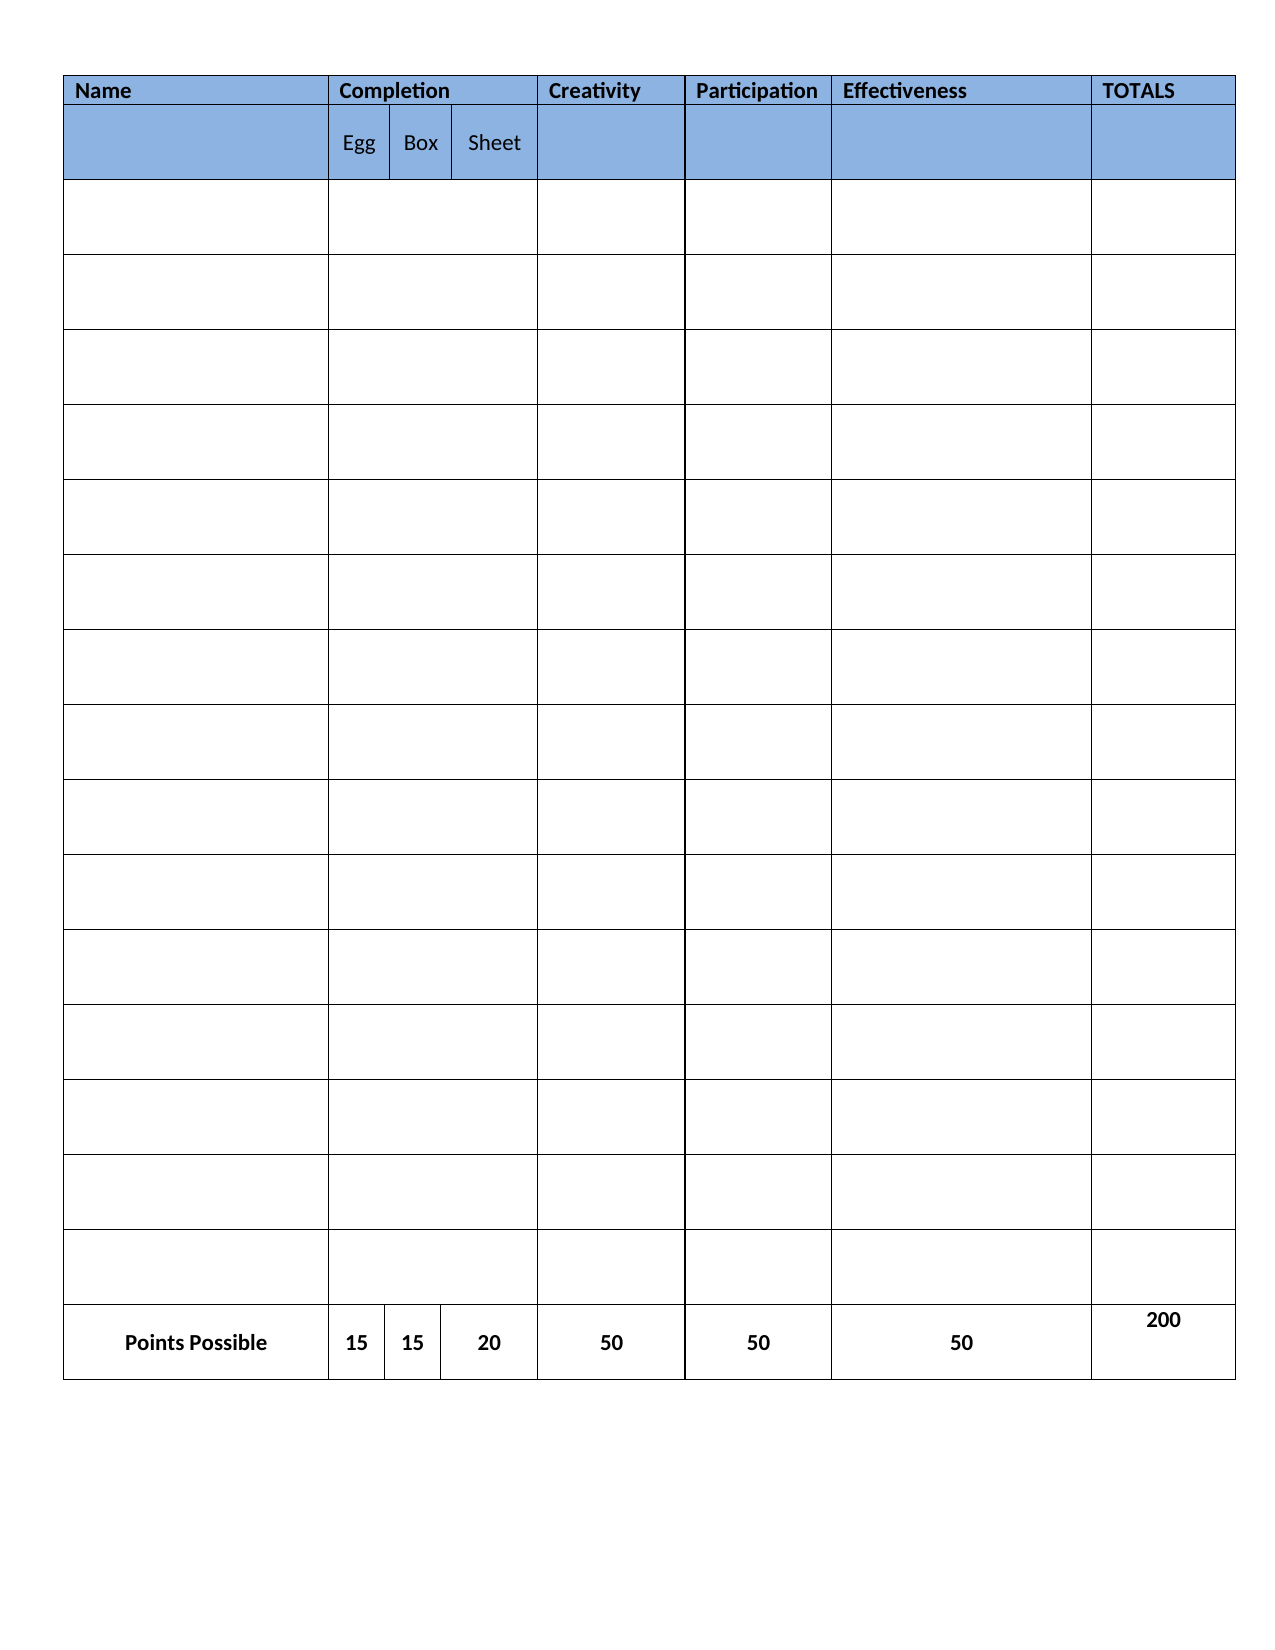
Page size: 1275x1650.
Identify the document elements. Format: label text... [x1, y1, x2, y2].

table_cell [832, 330, 1091, 404]
table_cell [832, 255, 1091, 329]
table_cell [832, 1230, 1091, 1304]
table_cell [64, 705, 328, 779]
table_cell [832, 480, 1091, 554]
table_cell [832, 705, 1091, 779]
table_cell [329, 180, 537, 254]
table_cell [64, 180, 328, 254]
table_cell [832, 1080, 1091, 1154]
table_cell [686, 330, 831, 404]
table_cell [329, 1005, 537, 1079]
table_cell [329, 405, 537, 479]
table_cell [1092, 255, 1235, 329]
table_cell [64, 630, 328, 704]
table_cell [538, 330, 684, 404]
table_cell [1092, 405, 1235, 479]
table_cell [1092, 480, 1235, 554]
table_cell [538, 405, 684, 479]
table_cell [64, 1230, 328, 1304]
table_cell [686, 855, 831, 929]
table_cell [64, 555, 328, 629]
table_cell [329, 1155, 537, 1229]
table_cell [64, 330, 328, 404]
table_cell [686, 480, 831, 554]
table_cell [832, 1155, 1091, 1229]
table_cell [686, 405, 831, 479]
table_cell [832, 180, 1091, 254]
table_cell [1092, 180, 1235, 254]
table_header Effectiveness [832, 76, 1091, 104]
table_cell [538, 855, 684, 929]
table_cell Egg [329, 105, 389, 179]
table_cell [64, 405, 328, 479]
table_cell 200 [1092, 1305, 1235, 1379]
table_cell [686, 1005, 831, 1079]
table_cell [329, 930, 537, 1004]
table_cell [64, 105, 328, 179]
table_cell [64, 1005, 328, 1079]
table_cell [832, 780, 1091, 854]
table_cell [1092, 330, 1235, 404]
table_cell [686, 180, 831, 254]
table_cell [329, 705, 537, 779]
table_cell [329, 1230, 537, 1304]
table_cell 50 [832, 1305, 1091, 1379]
table_cell [1092, 1005, 1235, 1079]
table_cell [538, 555, 684, 629]
table_cell [686, 1155, 831, 1229]
table_cell 50 [538, 1305, 684, 1379]
table_cell [1092, 705, 1235, 779]
table_cell [538, 1080, 684, 1154]
table_cell Points Possible [64, 1305, 328, 1379]
table_cell [686, 255, 831, 329]
table_cell [686, 780, 831, 854]
table_cell [64, 1080, 328, 1154]
table_cell [1092, 780, 1235, 854]
table_cell 15 [385, 1305, 440, 1379]
table_header Name [64, 76, 328, 104]
table_cell [1092, 855, 1235, 929]
table_cell [1092, 105, 1235, 179]
table_cell [1092, 1230, 1235, 1304]
table_cell [538, 1230, 684, 1304]
table_cell [538, 255, 684, 329]
table_cell [832, 1005, 1091, 1079]
table_cell [538, 1155, 684, 1229]
table_cell [832, 405, 1091, 479]
table_header TOTALS [1092, 76, 1235, 104]
table_cell 50 [686, 1305, 831, 1379]
table_header Creativity [538, 76, 684, 104]
table_cell [832, 105, 1091, 179]
table_cell [64, 855, 328, 929]
table_cell [832, 855, 1091, 929]
table_cell [832, 630, 1091, 704]
table_cell 15 [329, 1305, 384, 1379]
table_cell [1092, 630, 1235, 704]
table_cell [329, 630, 537, 704]
table_cell [832, 930, 1091, 1004]
table_cell [832, 555, 1091, 629]
table_cell [329, 330, 537, 404]
table_cell [329, 555, 537, 629]
table_cell [64, 780, 328, 854]
table_cell [1092, 555, 1235, 629]
table_cell [538, 180, 684, 254]
table_cell [538, 630, 684, 704]
table_cell [686, 630, 831, 704]
table_cell [538, 705, 684, 779]
table_cell [686, 705, 831, 779]
table_cell [538, 480, 684, 554]
table_cell [538, 780, 684, 854]
table_cell [64, 930, 328, 1004]
table_cell [686, 555, 831, 629]
table_header Completion [329, 76, 537, 104]
table_cell [1092, 1080, 1235, 1154]
table_cell [1092, 1155, 1235, 1229]
table_cell [64, 255, 328, 329]
table_header Participation [686, 76, 831, 104]
table_cell [686, 1230, 831, 1304]
table_cell [329, 855, 537, 929]
table_cell Box [390, 105, 451, 179]
table_cell [64, 1155, 328, 1229]
table_cell [329, 480, 537, 554]
table_cell [686, 930, 831, 1004]
table_cell [538, 930, 684, 1004]
table_cell [538, 1005, 684, 1079]
table_cell [329, 780, 537, 854]
table_cell [686, 1080, 831, 1154]
table_cell [329, 1080, 537, 1154]
table_cell [1092, 930, 1235, 1004]
table_cell [64, 480, 328, 554]
table_cell [686, 105, 831, 179]
table_cell [329, 255, 537, 329]
table_cell 20 [441, 1305, 537, 1379]
table_cell [538, 105, 684, 179]
table_cell Sheet [452, 105, 537, 179]
